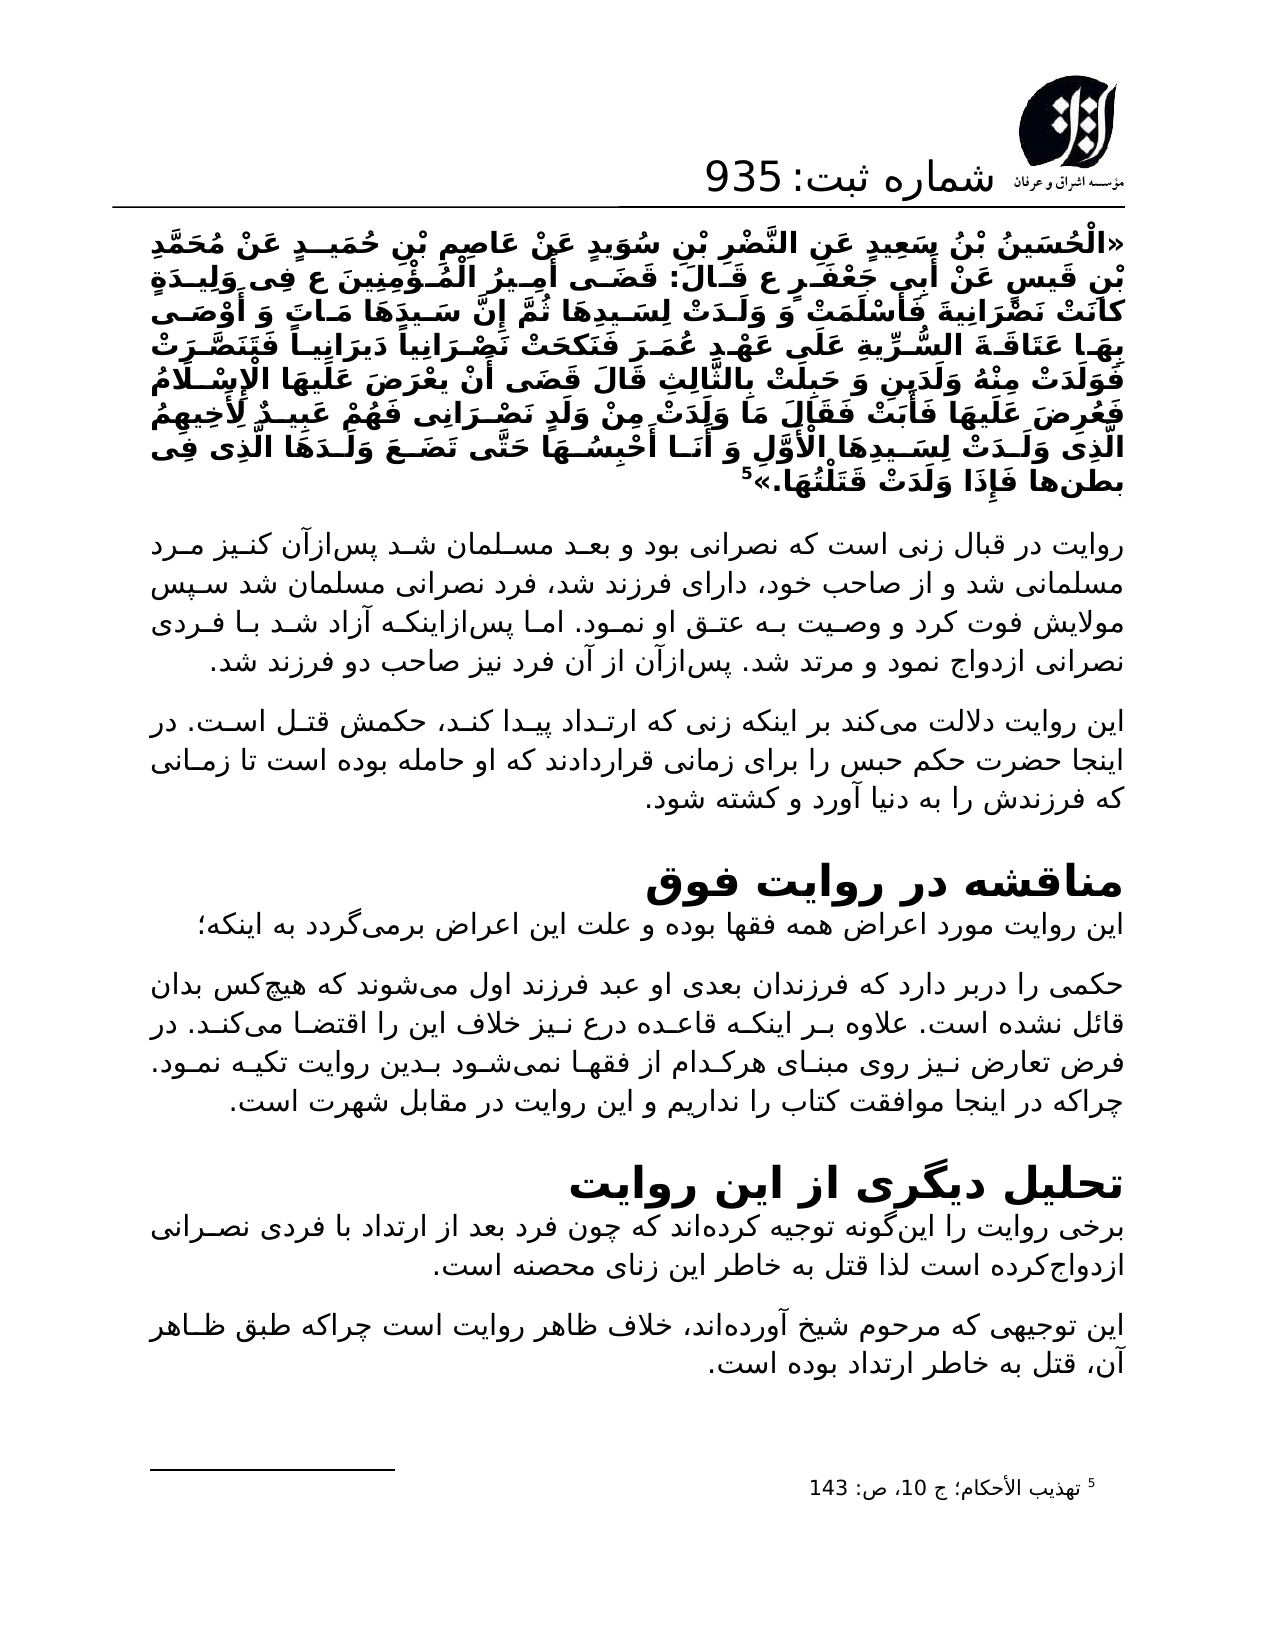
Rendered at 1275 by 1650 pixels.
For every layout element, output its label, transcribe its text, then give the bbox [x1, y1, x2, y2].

text «الْحُسَینُ بْنُ سَعِیدٍ عَنِ النَّضْرِ بْنِ سُوَیدٍ عَنْ عَاصِمِ بْنِ حُمَیدٍ عَنْ مُحَمَّدِ بْنِ قَیسٍ عَنْ أَبِی جَعْفَرٍ ع قَالَ: قَضَی أَمِیرُ الْمُؤْمِنِینَ ع فِی وَلِیدَةٍ کانَتْ نَصْرَانِیةَ فَأَسْلَمَتْ وَ وَلَدَتْ لِسَیدِهَا ثُمَّ إِنَّ سَیدَهَا مَاتَ وَ أَوْصَی بِهَا عَتَاقَةَ السُّرِّیةِ عَلَی عَهْدِ عُمَرَ فَنَکحَتْ نَصْرَانِیاً دَیرَانِیاً فَتَنَصَّرَتْ فَوَلَدَتْ مِنْهُ وَلَدَینِ وَ حَبِلَتْ بِالثَّالِثِ قَالَ قَضَی أَنْ یعْرَضَ عَلَیهَا الْإِسْلَامُ فَعُرِضَ عَلَیهَا فَأَبَتْ فَقَالَ مَا وَلَدَتْ مِنْ وَلَدٍ نَصْرَانِی فَهُمْ عَبِیدٌ لِأَخِیهِمُ الَّذِی وَلَدَتْ لِسَیدِهَا الْأَوَّلِ وَ أَنَا أَحْبِسُهَا حَتَّی تَضَعَ وَلَدَهَا الَّذِی فِی بطن‌ها فَإِذَا وَلَدَتْ قَتَلْتُهَا.» [150, 226, 1125, 498]
text این روایت مورد اعراض همه فقها بوده و علت این اعراض برمی‌گردد به اینکه؛ [150, 907, 1125, 941]
subtitle تحلیل دیگری از این روایت [150, 1158, 1125, 1209]
picture [1010, 75, 1125, 192]
text حکمی را دربر دارد که فرزندان بعدی او عبد فرزند اول می‌شوند که هیچ‌کس بدان قائل نشده است. علاوه بر اینکه قاعده درع نیز خلاف این را اقتضا می‌کند. در فرض تعارض نیز روی مبنای هرکدام از فقها نمی‌شود بدین روایت تکیه نمود. چراکه در اینجا موافقت کتاب را نداریم و این روایت در مقابل شهرت است. [150, 967, 1125, 1118]
text برخی روایت را این‌گونه توجیه کرده‌اند که چون فرد بعد از ارتداد با فردی نصرانی ازدواج‌کرده است لذا قتل به خاطر این زنای محصنه است. [150, 1209, 1125, 1282]
text این توجیهی که مرحوم شیخ آورده‌اند، خلاف ظاهر روایت است چراکه طبق ظاهر آن، قتل به خاطر ارتداد بوده است. [150, 1308, 1125, 1381]
subtitle مناقشه در روایت فوق [150, 856, 1125, 907]
text روایت در قبال زنی است که نصرانی بود و بعد مسلمان شد پس‌ازآن کنیز مرد مسلمانی شد و از صاحب خود، دارای فرزند شد، فرد نصرانی مسلمان شد سپس مولایش فوت کرد و وصیت به عتق او نمود. اما پس‌ازاینکه آزاد شد با فردی نصرانی ازدواج نمود و مرتد شد. پس‌ازآن از آن فرد نیز صاحب دو فرزند شد. [150, 527, 1125, 678]
text این روایت دلالت می‌کند بر اینکه زنی که ارتداد پیدا کند، حکمش قتل است. در اینجا حضرت حکم حبس را برای زمانی قراردادند که او حامله بوده است تا زمانی که فرزندش را به دنیا آورد و کشته شود. [150, 704, 1125, 816]
